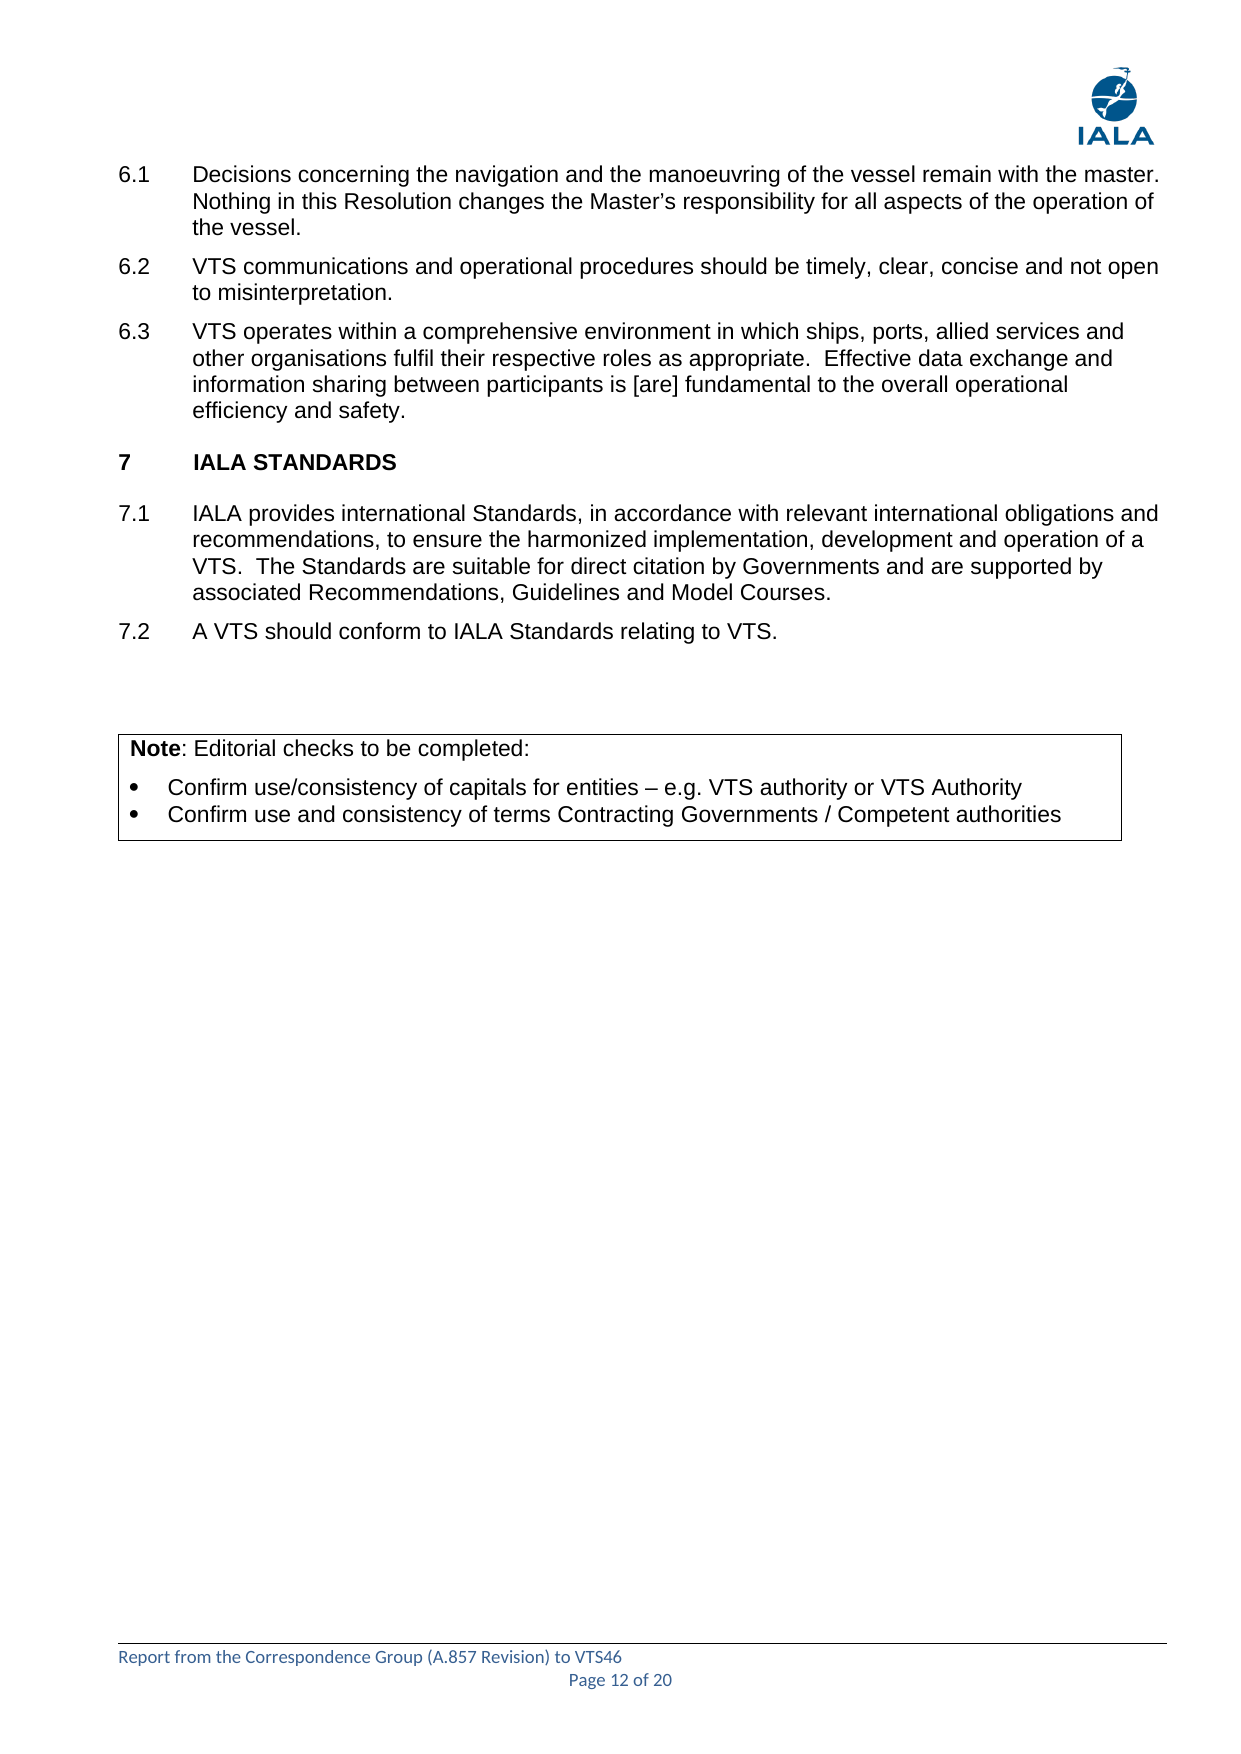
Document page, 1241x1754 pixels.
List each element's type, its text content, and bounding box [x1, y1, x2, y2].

text 6.1 Decisions concerning the navigation and the manoeuvring of the vessel remain with the master. Nothing in this Resolution changes the Master’s responsibility for all aspects of the operation of the vessel. [118, 161, 1167, 240]
picture [1061, 59, 1167, 162]
text 6.3 VTS operates within a comprehensive environment in which ships, ports, allied services and other organisations fulfil their respective roles as appropriate. Effective data exchange and information sharing between participants is [are] fundamental to the overall operational efficiency and safety. [118, 318, 1167, 423]
text 6.2 VTS communications and operational procedures should be timely, clear, concise and not open to misinterpretation. [118, 253, 1167, 306]
text 7 IALA STANDARDS [118, 448, 1167, 475]
text 7.2 A VTS should conform to IALA Standards relating to VTS. [118, 618, 1167, 644]
table_header Note: Editorial checks to be completed: Confirm use/consistency of capitals for entities – e.g. VTS authority or VTS Authority Confirm use and consistency of terms Contracting Governments / Competent authorities [119, 735, 1121, 839]
text 7.1 IALA provides international Standards, in accordance with relevant international obligations and recommendations, to ensure the harmonized implementation, development and operation of a VTS. The Standards are suitable for direct citation by Governments and are supported by associated Recommendations, Guidelines and Model Courses. [118, 500, 1167, 605]
